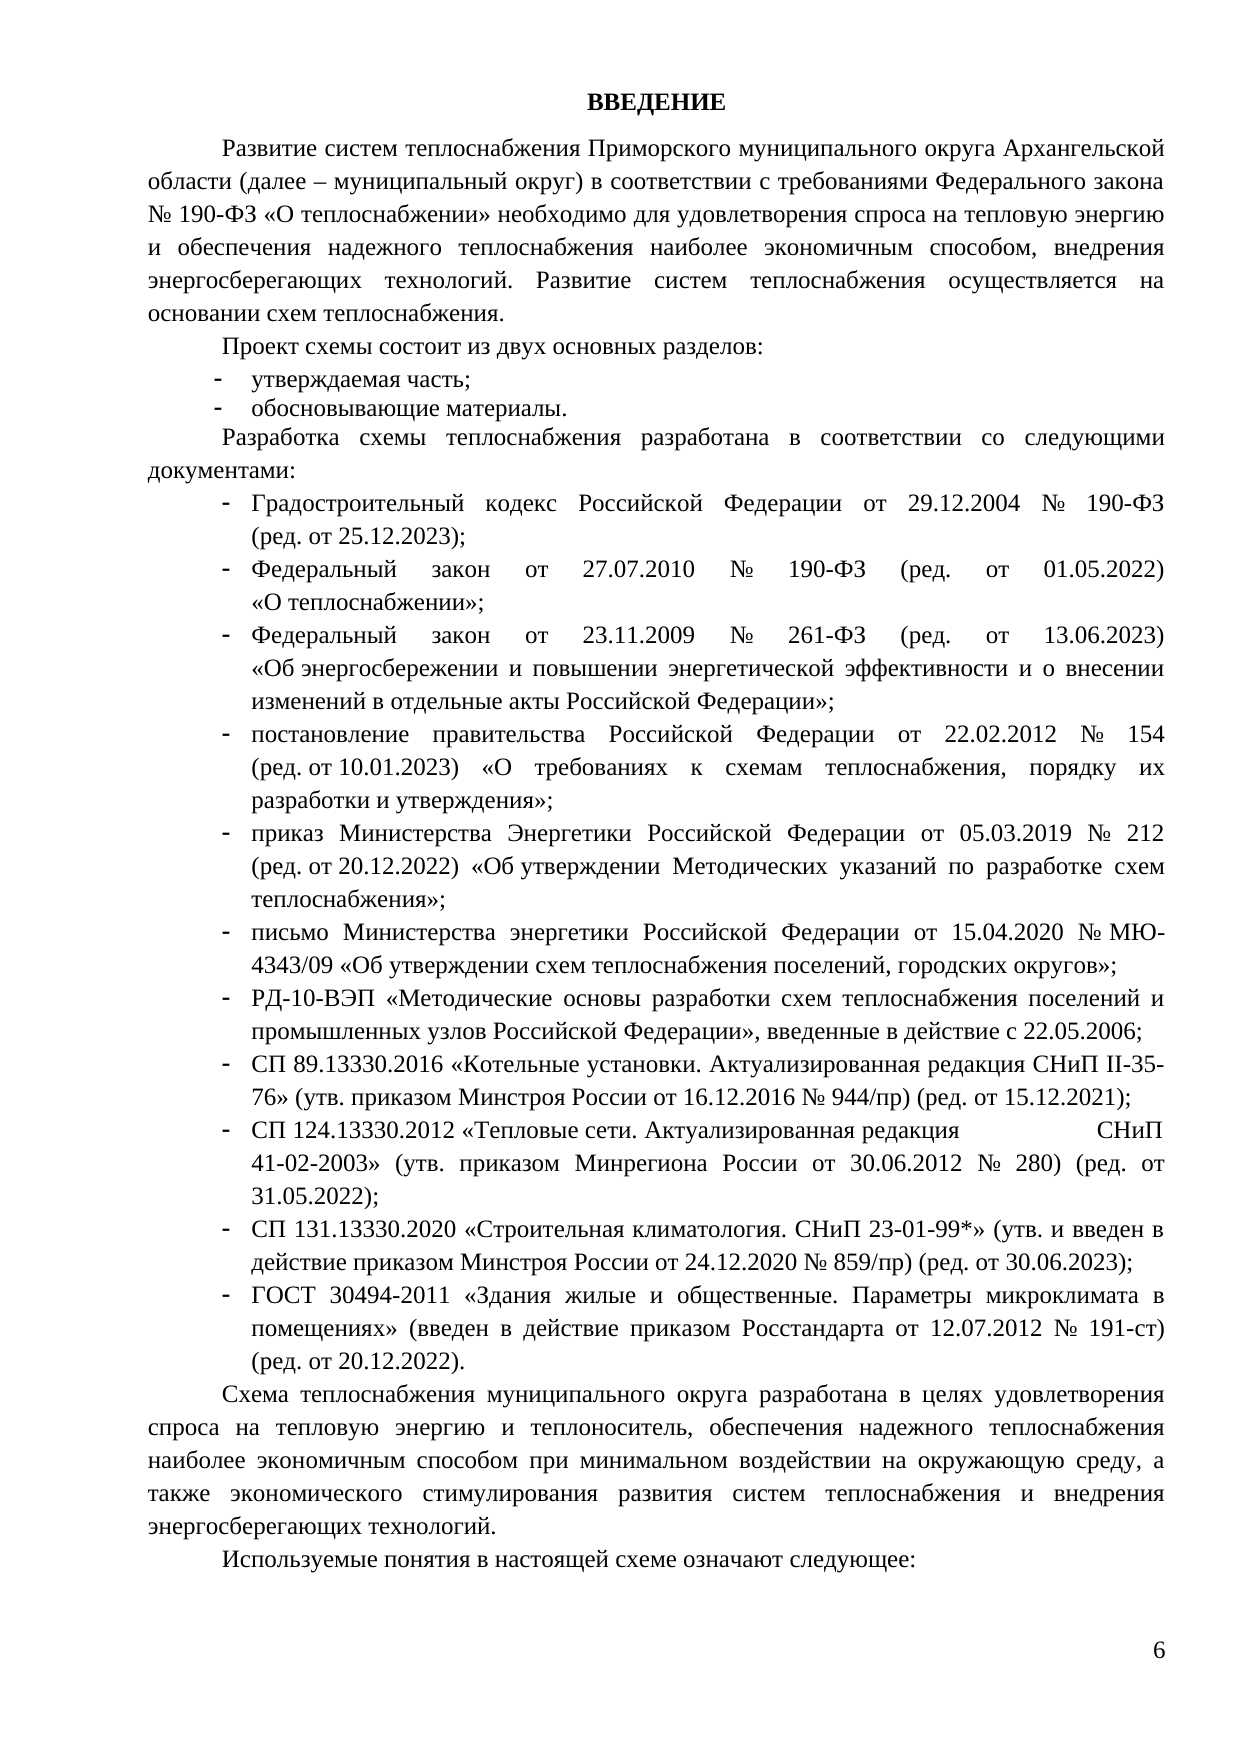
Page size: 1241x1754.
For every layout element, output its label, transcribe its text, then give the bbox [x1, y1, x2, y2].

list РД-10-ВЭП «Методические основы разработки схем теплоснабжения поселений и промышленных узлов Российской Федерации», введенные в действие с 22.05.2006; [222, 983, 1165, 1045]
list СП 89.13330.2016 «Котельные установки. Актуализированная редакция СНиП II-35-76» (утв. приказом Минстроя России от 16.12.2016 № 944/пр) (ред. от 15.12.2021); [222, 1049, 1165, 1111]
list обосновывающие материалы. [214, 393, 1165, 422]
list приказ Министерства Энергетики Российской Федерации от 05.03.2019 № 212 (ред. от 20.12.2022) «Об утверждении Методических указаний по разработке схем теплоснабжения»; [222, 818, 1165, 913]
list СП 124.13330.2012 «Тепловые сети. Актуализированная редакция СНиП 41-02-2003» (утв. приказом Минрегиона России от 30.06.2012 № 280) (ред. от 31.05.2022); [222, 1115, 1165, 1210]
list Федеральный закон от 23.11.2009 № 261-ФЗ (ред. от 13.06.2023) «Об энергосбережении и повышении энергетической эффективности и о внесении изменений в отдельные акты Российской Федерации»; [222, 620, 1165, 714]
text Используемые понятия в настоящей схеме означают следующее: [148, 1544, 1165, 1573]
list СП 131.13330.2020 «Строительная климатология. СНиП 23-01-99*» (утв. и введен в действие приказом Минстроя России от 24.12.2020 № 859/пр) (ред. от 30.06.2023); [222, 1214, 1165, 1276]
list утверждаемая часть; [214, 364, 1165, 393]
list Федеральный закон от 27.07.2010 № 190-ФЗ (ред. от 01.05.2022) «О теплоснабжении»; [222, 554, 1165, 616]
list письмо Министерства энергетики Российской Федерации от 15.04.2020 № МЮ-4343/09 «Об утверждении схем теплоснабжения поселений, городских округов»; [222, 917, 1165, 979]
text Схема теплоснабжения муниципального округа разработана в целях удовлетворения спроса на тепловую энергию и теплоноситель, обеспечения надежного теплоснабжения наиболее экономичным способом при минимальном воздействии на окружающую среду, а также экономического стимулирования развития систем теплоснабжения и внедрения энергосберегающих технологий. [148, 1379, 1165, 1540]
text Развитие систем теплоснабжения Приморского муниципального округа Архангельской области (далее – муниципальный округ) в соответствии с требованиями Федерального закона № 190-ФЗ «О теплоснабжении» необходимо для удовлетворения спроса на тепловую энергию и обеспечения надежного теплоснабжения наиболее экономичным способом, внедрения энергосберегающих технологий. Развитие систем теплоснабжения осуществляется на основании схем теплоснабжения. [148, 133, 1165, 327]
text Проект схемы состоит из двух основных разделов: [148, 331, 1165, 360]
list постановление правительства Российской Федерации от 22.02.2012 № 154 (ред. от 10.01.2023) «О требованиях к схемам теплоснабжения, порядку их разработки и утверждения»; [222, 719, 1165, 814]
text Разработка схемы теплоснабжения разработана в соответствии со следующими документами: [148, 422, 1165, 483]
list Градостроительный кодекс Российской Федерации от 29.12.2004 № 190-ФЗ (ред. от 25.12.2023); [222, 488, 1165, 549]
subtitle ВВЕДЕНИЕ [148, 87, 1165, 116]
list ГОСТ 30494-2011 «Здания жилые и общественные. Параметры микроклимата в помещениях» (введен в действие приказом Росстандарта от 12.07.2012 № 191-ст) (ред. от 20.12.2022). [222, 1280, 1165, 1375]
